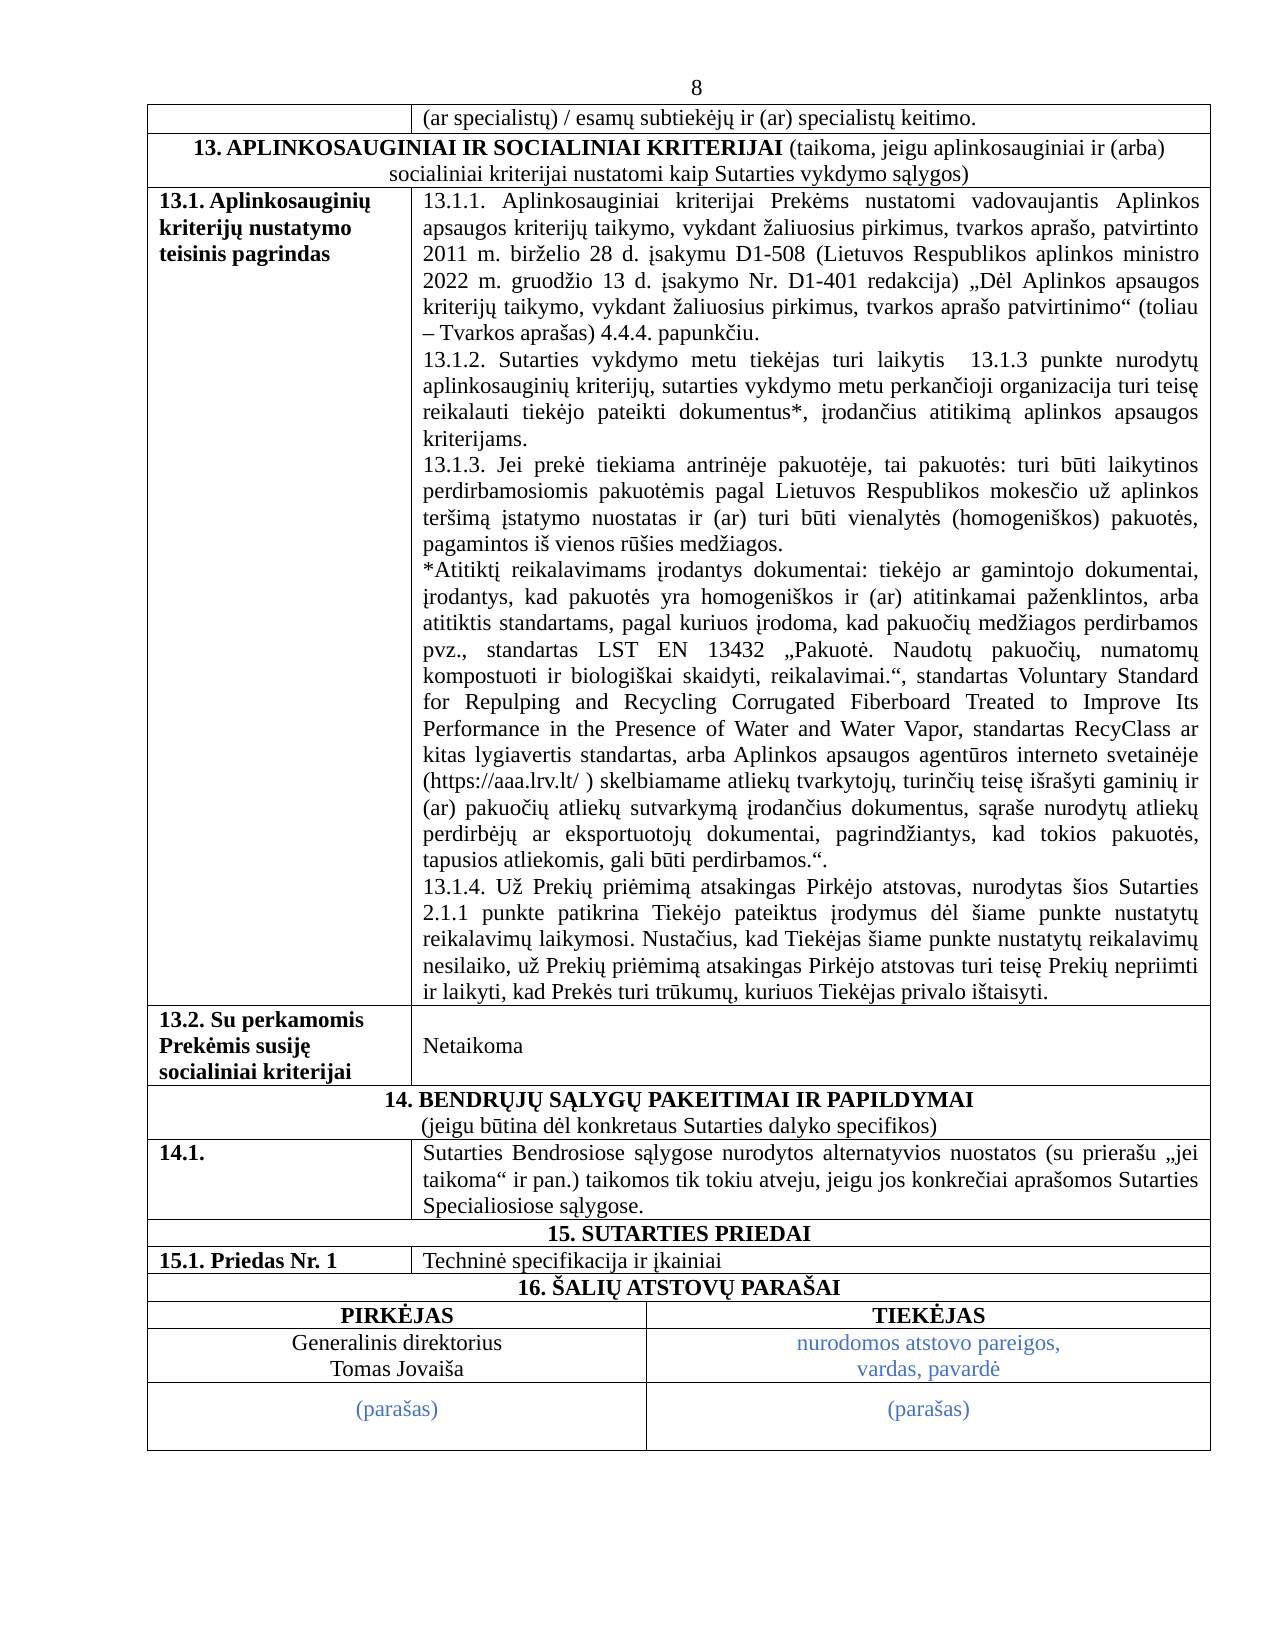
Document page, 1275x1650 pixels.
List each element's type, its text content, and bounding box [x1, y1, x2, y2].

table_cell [148, 105, 411, 133]
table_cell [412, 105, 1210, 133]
table_cell 13.1. Aplinkosauginių kriterijų nustatymo teisinis pagrindas [148, 188, 411, 1004]
table_cell Netaikoma [412, 1006, 1210, 1085]
table_cell Techninė specifikacija ir įkainiai [412, 1247, 1210, 1273]
table_cell 15. SUTARTIES PRIEDAI [148, 1220, 1210, 1246]
table_cell 15.1. Priedas Nr. 1 [148, 1247, 411, 1273]
table_cell 14.1. [148, 1140, 411, 1218]
table_cell 14. BENDRŲJŲ SĄLYGŲ PAKEITIMAI IR PAPILDYMAI (jeigu būtina dėl konkretaus Sutarties dalyko specifikos) [148, 1086, 1210, 1138]
table_cell Sutarties Bendrosiose sąlygose nurodytos alternatyvios nuostatos (su prierašu „jei taikoma“ ir pan.) taikomos tik tokiu atveju, jeigu jos konkrečiai aprašomos Sutarties Specialiosiose sąlygose. [412, 1140, 1210, 1218]
table_cell TIEKĖJAS [647, 1302, 1210, 1328]
table_cell (parašas) [148, 1383, 646, 1450]
table_cell 13.1.1. Aplinkosauginiai kriterijai Prekėms nustatomi vadovaujantis Aplinkos apsaugos kriterijų taikymo, vykdant žaliuosius pirkimus, tvarkos aprašo, patvirtinto 2011 m. birželio 28 d. įsakymu D1-508 (Lietuvos Respublikos aplinkos ministro 2022 m. gruodžio 13 d. įsakymo Nr. D1-401 redakcija) „Dėl Aplinkos apsaugos kriterijų taikymo, vykdant žaliuosius pirkimus, tvarkos aprašo patvirtinimo“ (toliau – Tvarkos aprašas) 4.4.4. papunkčiu. 13.1.2. Sutarties vykdymo metu tiekėjas turi laikytis 13.1.3 punkte nurodytų aplinkosauginių kriterijų, sutarties vykdymo metu perkančioji organizacija turi teisę reikalauti tiekėjo pateikti dokumentus*, įrodančius atitikimą aplinkos apsaugos kriterijams. 13.1.3. Jei prekė tiekiama antrinėje pakuotėje, tai pakuotės: turi būti laikytinos perdirbamosiomis pakuotėmis pagal Lietuvos Respublikos mokesčio už aplinkos teršimą įstatymo nuostatas ir (ar) turi būti vienalytės (homogeniškos) pakuotės, pagamintos iš vienos rūšies medžiagos. *Atitiktį reikalavimams įrodantys dokumentai: tiekėjo ar gamintojo dokumentai, įrodantys, kad pakuotės yra homogeniškos ir (ar) atitinkamai paženklintos, arba atitiktis standartams, pagal kuriuos įrodoma, kad pakuočių medžiagos perdirbamos pvz., standartas LST EN 13432 „Pakuotė. Naudotų pakuočių, numatomų kompostuoti ir biologiškai skaidyti, reikalavimai.“, standartas Voluntary Standard for Repulping and Recycling Corrugated Fiberboard Treated to Improve Its Performance in the Presence of Water and Water Vapor, standartas RecyClass ar kitas lygiavertis standartas, arba Aplinkos apsaugos agentūros interneto svetainėje (https://aaa.lrv.lt/ ) skelbiamame atliekų tvarkytojų, turinčių teisę išrašyti gaminių ir (ar) pakuočių atliekų sutvarkymą įrodančius dokumentus, sąraše nurodytų atliekų perdirbėjų ar eksportuotojų dokumentai, pagrindžiantys, kad tokios pakuotės, tapusios atliekomis, gali būti perdirbamos.“. 13.1.4. Už Prekių priėmimą atsakingas Pirkėjo atstovas, nurodytas šios Sutarties 2.1.1 punkte patikrina Tiekėjo pateiktus įrodymus dėl šiame punkte nustatytų reikalavimų laikymosi. Nustačius, kad Tiekėjas šiame punkte nustatytų reikalavimų nesilaiko, už Prekių priėmimą atsakingas Pirkėjo atstovas turi teisę Prekių nepriimti ir laikyti, kad Prekės turi trūkumų, kuriuos Tiekėjas privalo ištaisyti. [412, 188, 1210, 1004]
table_cell (parašas) [647, 1383, 1210, 1450]
table_cell 13.2. Su perkamomis Prekėmis susiję socialiniai kriterijai [148, 1006, 411, 1085]
table_cell 13. APLINKOSAUGINIAI IR SOCIALINIAI KRITERIJAI (taikoma, jeigu aplinkosauginiai ir (arba) socialiniai kriterijai nustatomi kaip Sutarties vykdymo sąlygos) [148, 134, 1210, 187]
table_cell PIRKĖJAS [148, 1302, 646, 1328]
table_cell Generalinis direktorius Tomas Jovaiša [148, 1329, 646, 1382]
table_cell 16. ŠALIŲ ATSTOVŲ PARAŠAI [148, 1274, 1210, 1301]
table_cell nurodomos atstovo pareigos, vardas, pavardė [647, 1329, 1210, 1382]
